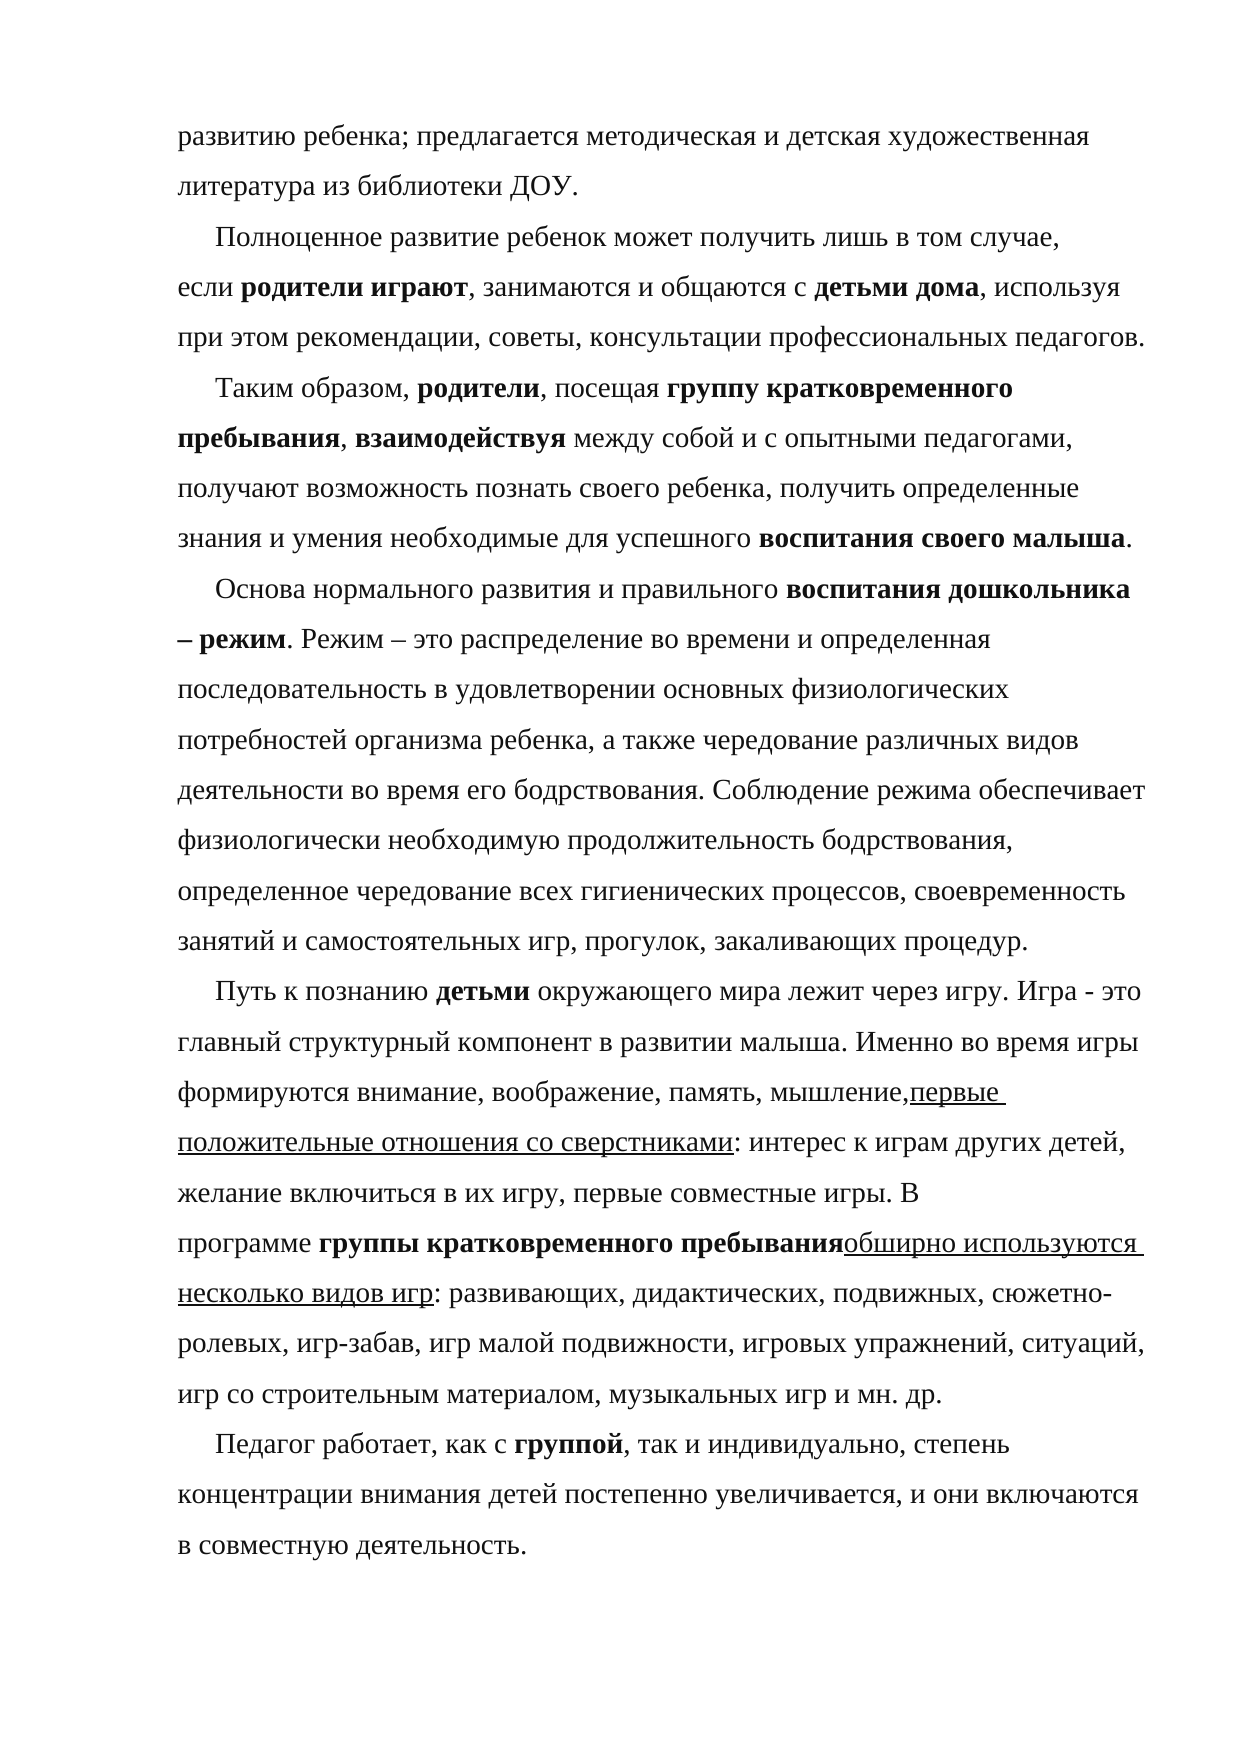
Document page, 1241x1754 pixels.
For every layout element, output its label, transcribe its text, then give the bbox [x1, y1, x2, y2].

text Педагог работает, как с группой, так и индивидуально, степень концентрации внимания детей постепенно увеличивается, и они включаются в совместную деятельность. [177, 1426, 1152, 1560]
text Таким образом, родители, посещая группу кратковременного пребывания, взаимодействуя между собой и с опытными педагогами, получают возможность познать своего ребенка, получить определенные знания и умения необходимые для успешного воспитания своего малыша. [177, 370, 1152, 554]
text Основа нормального развития и правильного воспитания дошкольника – режим. Режим – это распределение во времени и определенная последовательность в удовлетворении основных физиологических потребностей организма ребенка, а также чередование различных видов деятельности во время его бодрствования. Соблюдение режима обеспечивает физиологически необходимую продолжительность бодрствования, определенное чередование всех гигиенических процессов, своевременность занятий и самостоятельных игр, прогулок, закаливающих процедур. [177, 571, 1152, 957]
text Путь к познанию детьми окружающего мира лежит через игру. Игра - это главный структурный компонент в развитии малыша. Именно во время игры формируются внимание, воображение, память, мышление,первые положительные отношения со сверстниками: интерес к играм других детей, желание включиться в их игру, первые совместные игры. В программе группы кратковременного пребыванияобширно используются несколько видов игр: развивающих, дидактических, подвижных, сюжетно-ролевых, игр-забав, игр малой подвижности, игровых упражнений, ситуаций, игр со строительным материалом, музыкальных игр и мн. др. [177, 973, 1152, 1409]
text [177, 118, 1152, 202]
text Полноценное развитие ребенок может получить лишь в том случае, если родители играют, занимаются и общаются с детьми дома, используя при этом рекомендации, советы, консультации профессиональных педагогов. [177, 219, 1152, 353]
